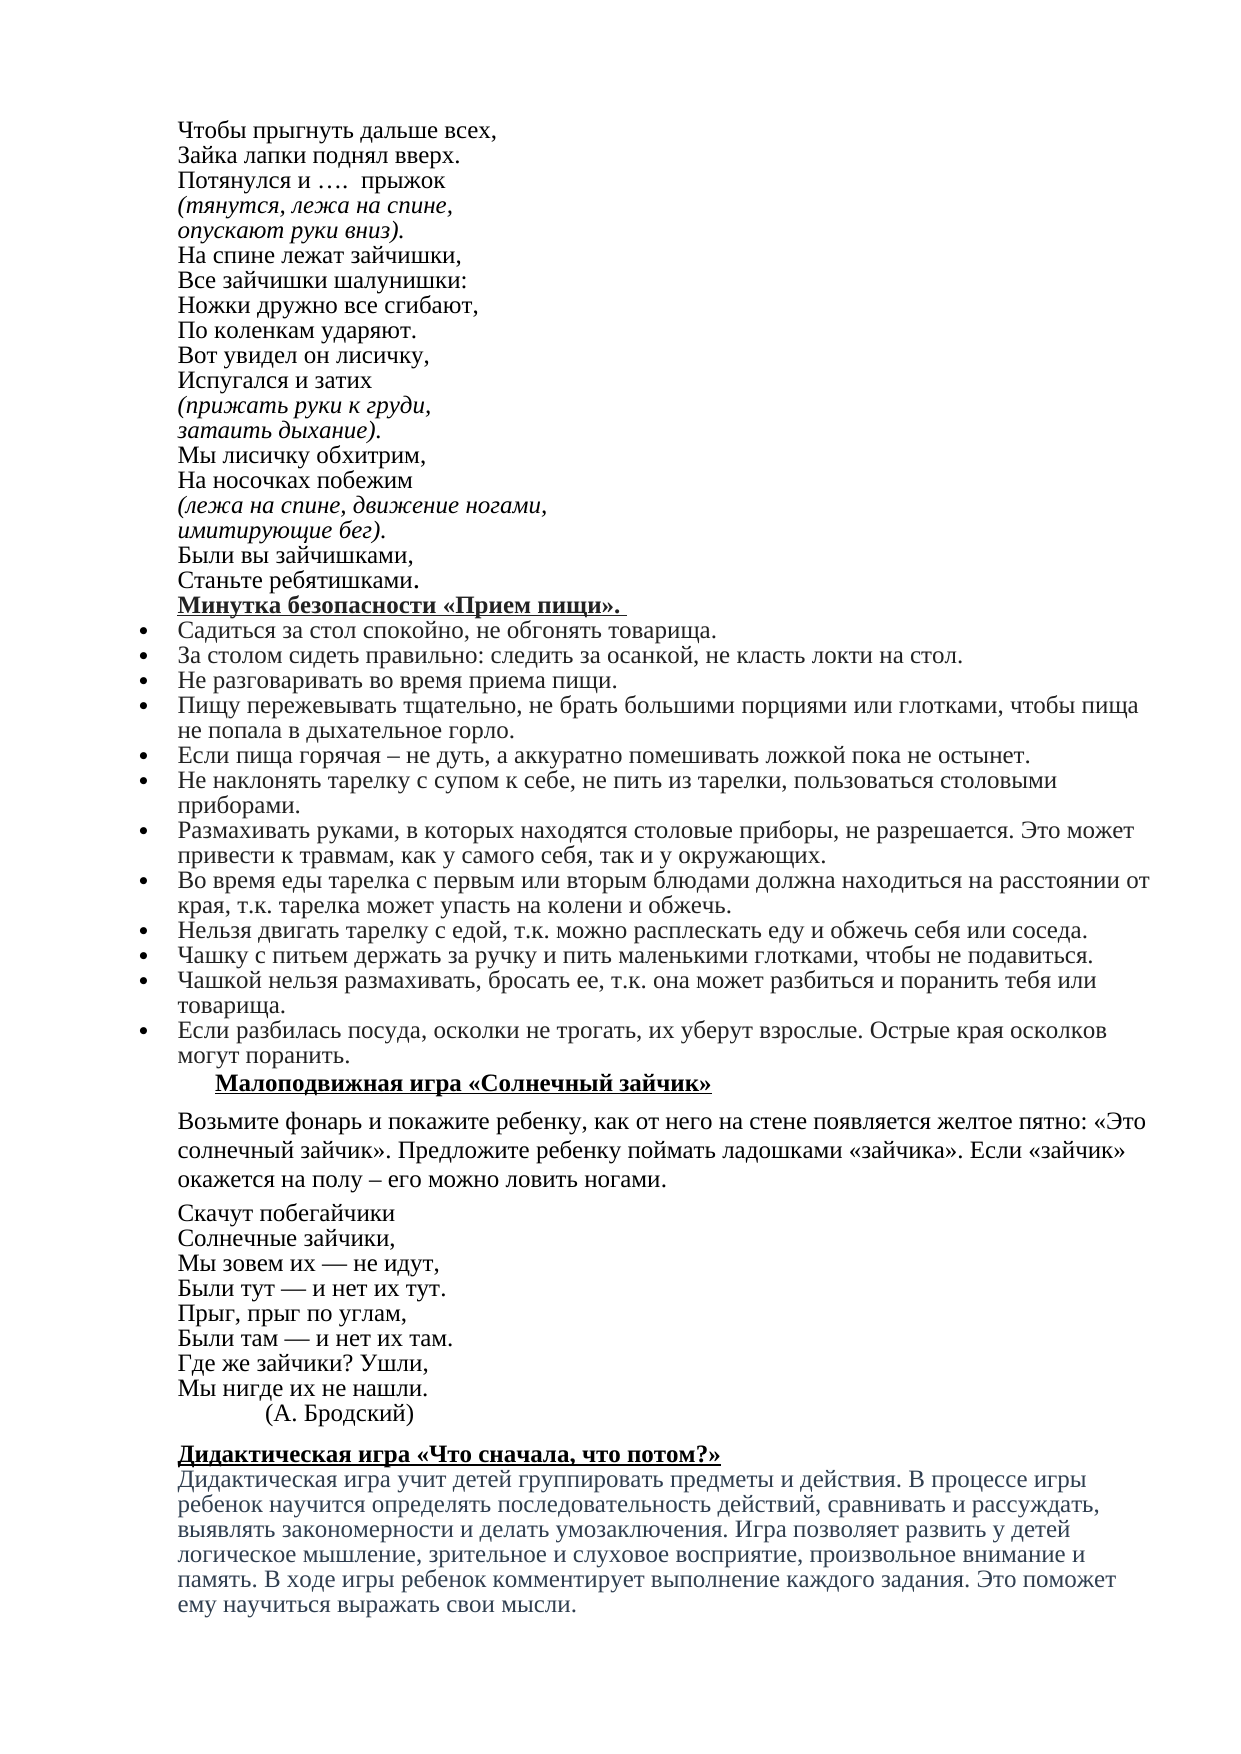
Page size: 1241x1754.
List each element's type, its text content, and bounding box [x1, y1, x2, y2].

text Возьмите фонарь и покажите ребенку, как от него на стене появляется желтое пятно: «Это солнечный зайчик». Предложите ребенку поймать ладошками «зайчика». Если «зайчик» окажется на полу – его можно ловить ногами. [177, 1106, 1152, 1192]
list Не разговаривать во время приема пищи. [140, 668, 1152, 693]
text Вот увидел он лисичку, Испугался и затих (прижать руки к груди, затаить дыхание). [177, 343, 1152, 443]
list За столом сидеть правильно: следить за осанкой, не класть локти на стол. [140, 643, 1152, 668]
list Чашкой нельзя размахивать, бросать ее, т.к. она может разбиться и поранить тебя или товарища. [140, 968, 1152, 1018]
list Во время еды тарелка с первым или вторым блюдами должна находиться на расстоянии от края, т.к. тарелка может упасть на колени и обжечь. [140, 868, 1152, 918]
text Минутка безопасности «Прием пищи». [177, 593, 1152, 618]
list Нельзя двигать тарелку с едой, т.к. можно расплескать еду и обжечь себя или соседа. [140, 918, 1152, 943]
text Мы лисичку обхитрим, На носочках побежим (лежа на спине, движение ногами, имитирующие бег). [177, 443, 1152, 543]
text Скачут побегайчики Солнечные зайчики, Мы зовем их — не идут, Были тут — и нет их тут. Прыг, прыг по углам, Были там — и нет их там. Где же зайчики? Ушли, Мы нигде их не нашли. (А. Бродский) [177, 1202, 1152, 1427]
list Чашку с питьем держать за ручку и пить маленькими глотками, чтобы не подавиться. [140, 943, 1152, 968]
list Размахивать руками, в которых находятся столовые приборы, не разрешается. Это может привести к травмам, как у самого себя, так и у окружающих. [140, 818, 1152, 868]
text Были вы зайчишками, Станьте ребятишками. [177, 543, 1152, 593]
text Чтобы прыгнуть дальше всех, Зайка лапки поднял вверх. Потянулся и …. прыжок (тянутся, лежа на спине, опускают руки вниз). На спине лежат зайчишки, Все зайчишки шалунишки: Ножки дружно все сгибают, По коленкам ударяют. [177, 118, 1152, 343]
list Садиться за стол спокойно, не обгонять товарища. [140, 618, 1152, 643]
list Если разбилась посуда, осколки не трогать, их уберут взрослые. Острые края осколков могут поранить. [140, 1018, 1152, 1068]
list Не наклонять тарелку с супом к себе, не пить из тарелки, пользоваться столовыми приборами. [140, 768, 1152, 818]
text Дидактическая игра учит детей группировать предметы и действия. В процессе игры ребенок научится определять последовательность действий, сравнивать и рассуждать, выявлять закономерности и делать умозаключения. Игра позволяет развить у детей логическое мышление, зрительное и слуховое восприятие, произвольное внимание и память. В ходе игры ребенок комментирует выполнение каждого задания. Это поможет ему научиться выражать свои мысли. [177, 1467, 1152, 1617]
text Малоподвижная игра «Солнечный зайчик» [215, 1068, 1152, 1097]
list Пищу пережевывать тщательно, не брать большими порциями или глотками, чтобы пища не попала в дыхательное горло. [140, 693, 1152, 743]
list Если пища горячая – не дуть, а аккуратно помешивать ложкой пока не остынет. [140, 743, 1152, 768]
subtitle Дидактическая игра «Что сначала, что потом?» [177, 1442, 1152, 1467]
